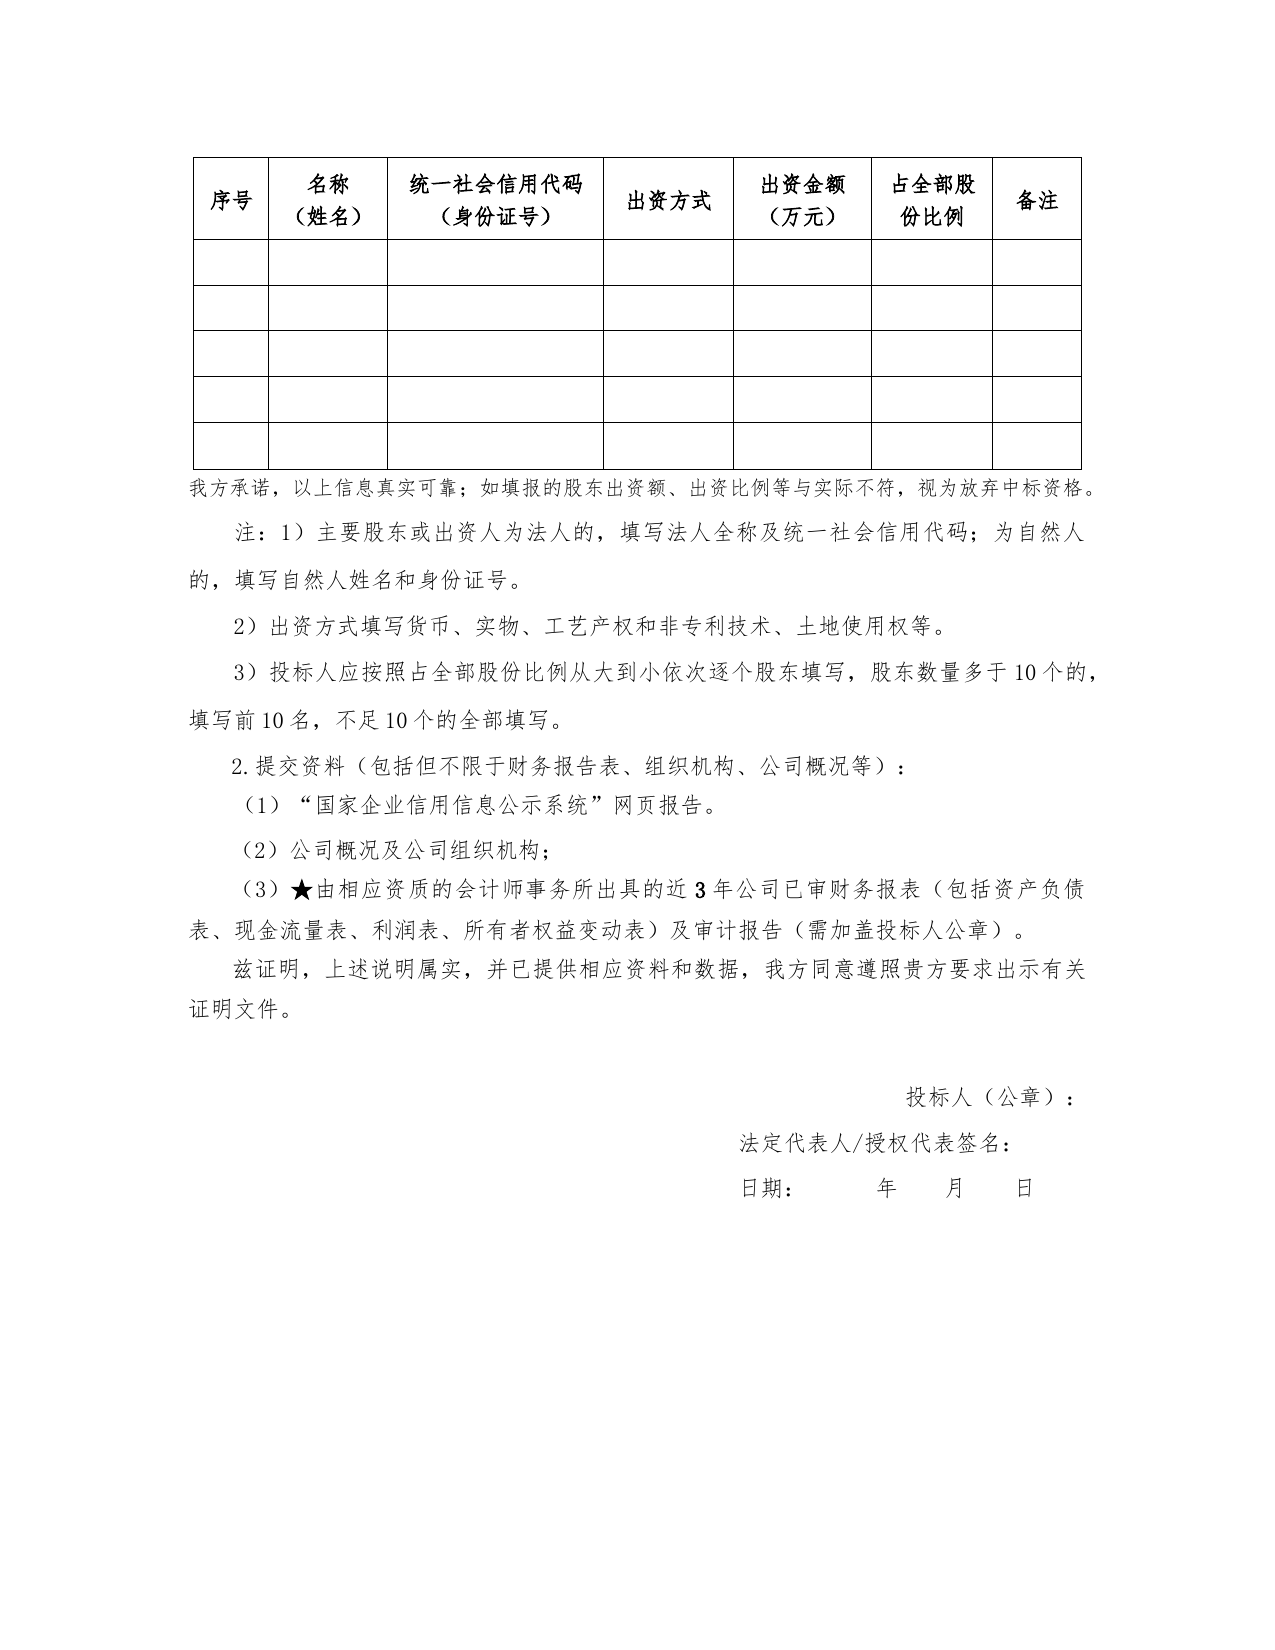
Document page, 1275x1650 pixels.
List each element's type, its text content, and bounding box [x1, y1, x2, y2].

text 3）投标人应按照占全部股份比例从大到小依次逐个股东填写，股东数量多于10个的，填写前10名，不足10个的全部填写。 [187, 654, 1087, 735]
table_cell [604, 286, 733, 330]
text 2.提交资料（包括但不限于财务报告表、组织机构、公司概况等）： [187, 748, 1087, 781]
table_cell [194, 240, 268, 284]
table_cell [604, 331, 733, 376]
table_cell [269, 331, 387, 376]
table_cell [194, 423, 268, 469]
text 日期： 年 月 日 [187, 1171, 1087, 1203]
table_cell [734, 286, 871, 330]
text 法定代表人/授权代表签名： [187, 1125, 1087, 1157]
text 注：1）主要股东或出资人为法人的，填写法人全称及统一社会信用代码；为自然人的，填写自然人姓名和身份证号。 [187, 514, 1087, 595]
table_cell [872, 331, 992, 376]
text 2）出资方式填写货币、实物、工艺产权和非专利技术、土地使用权等。 [187, 608, 1087, 641]
table_cell [872, 377, 992, 422]
table_header 出资方式 [604, 158, 733, 239]
table_cell [734, 240, 871, 284]
table_cell [604, 240, 733, 284]
table_cell [269, 377, 387, 422]
table_header 统一社会信用代码 （身份证号） [388, 158, 603, 239]
table_header 出资金额 （万元） [734, 158, 871, 239]
table_header 备注 [993, 158, 1081, 239]
table_cell [388, 377, 603, 422]
table_cell [993, 240, 1081, 284]
table_cell [872, 286, 992, 330]
table_cell [388, 331, 603, 376]
text 投标人（公章）： [187, 1031, 1087, 1112]
table_cell [194, 331, 268, 376]
table_cell [194, 286, 268, 330]
table_cell [388, 423, 603, 469]
table_cell [734, 377, 871, 422]
table_cell [993, 423, 1081, 469]
table_cell [734, 423, 871, 469]
table_header 名称 （姓名） [269, 158, 387, 239]
text 我方承诺，以上信息真实可靠；如填报的股东出资额、出资比例等与实际不符，视为放弃中标资格。 [187, 470, 1087, 502]
table_cell [194, 377, 268, 422]
table_cell [872, 423, 992, 469]
table_cell [993, 377, 1081, 422]
text 兹证明，上述说明属实，并已提供相应资料和数据，我方同意遵照贵方要求出示有关证明文件。 [187, 951, 1087, 1024]
text （1）“国家企业信用信息公示系统”网页报告。 [187, 787, 1087, 819]
table_cell [872, 240, 992, 284]
table_cell [269, 286, 387, 330]
text （2）公司概况及公司组织机构； [187, 833, 1087, 865]
table_cell [993, 331, 1081, 376]
table_cell [269, 423, 387, 469]
table_cell [604, 423, 733, 469]
table_cell [388, 240, 603, 284]
table_header 占全部股份比例 [872, 158, 992, 239]
text （3）★由相应资质的会计师事务所出具的近3年公司已审财务报表（包括资产负债表、现金流量表、利润表、所有者权益变动表）及审计报告（需加盖投标人公章）。 [187, 872, 1087, 945]
table_cell [604, 377, 733, 422]
table_cell [388, 286, 603, 330]
table_cell [269, 240, 387, 284]
table_cell [993, 286, 1081, 330]
table_cell [734, 331, 871, 376]
table_header 序号 [194, 158, 268, 239]
